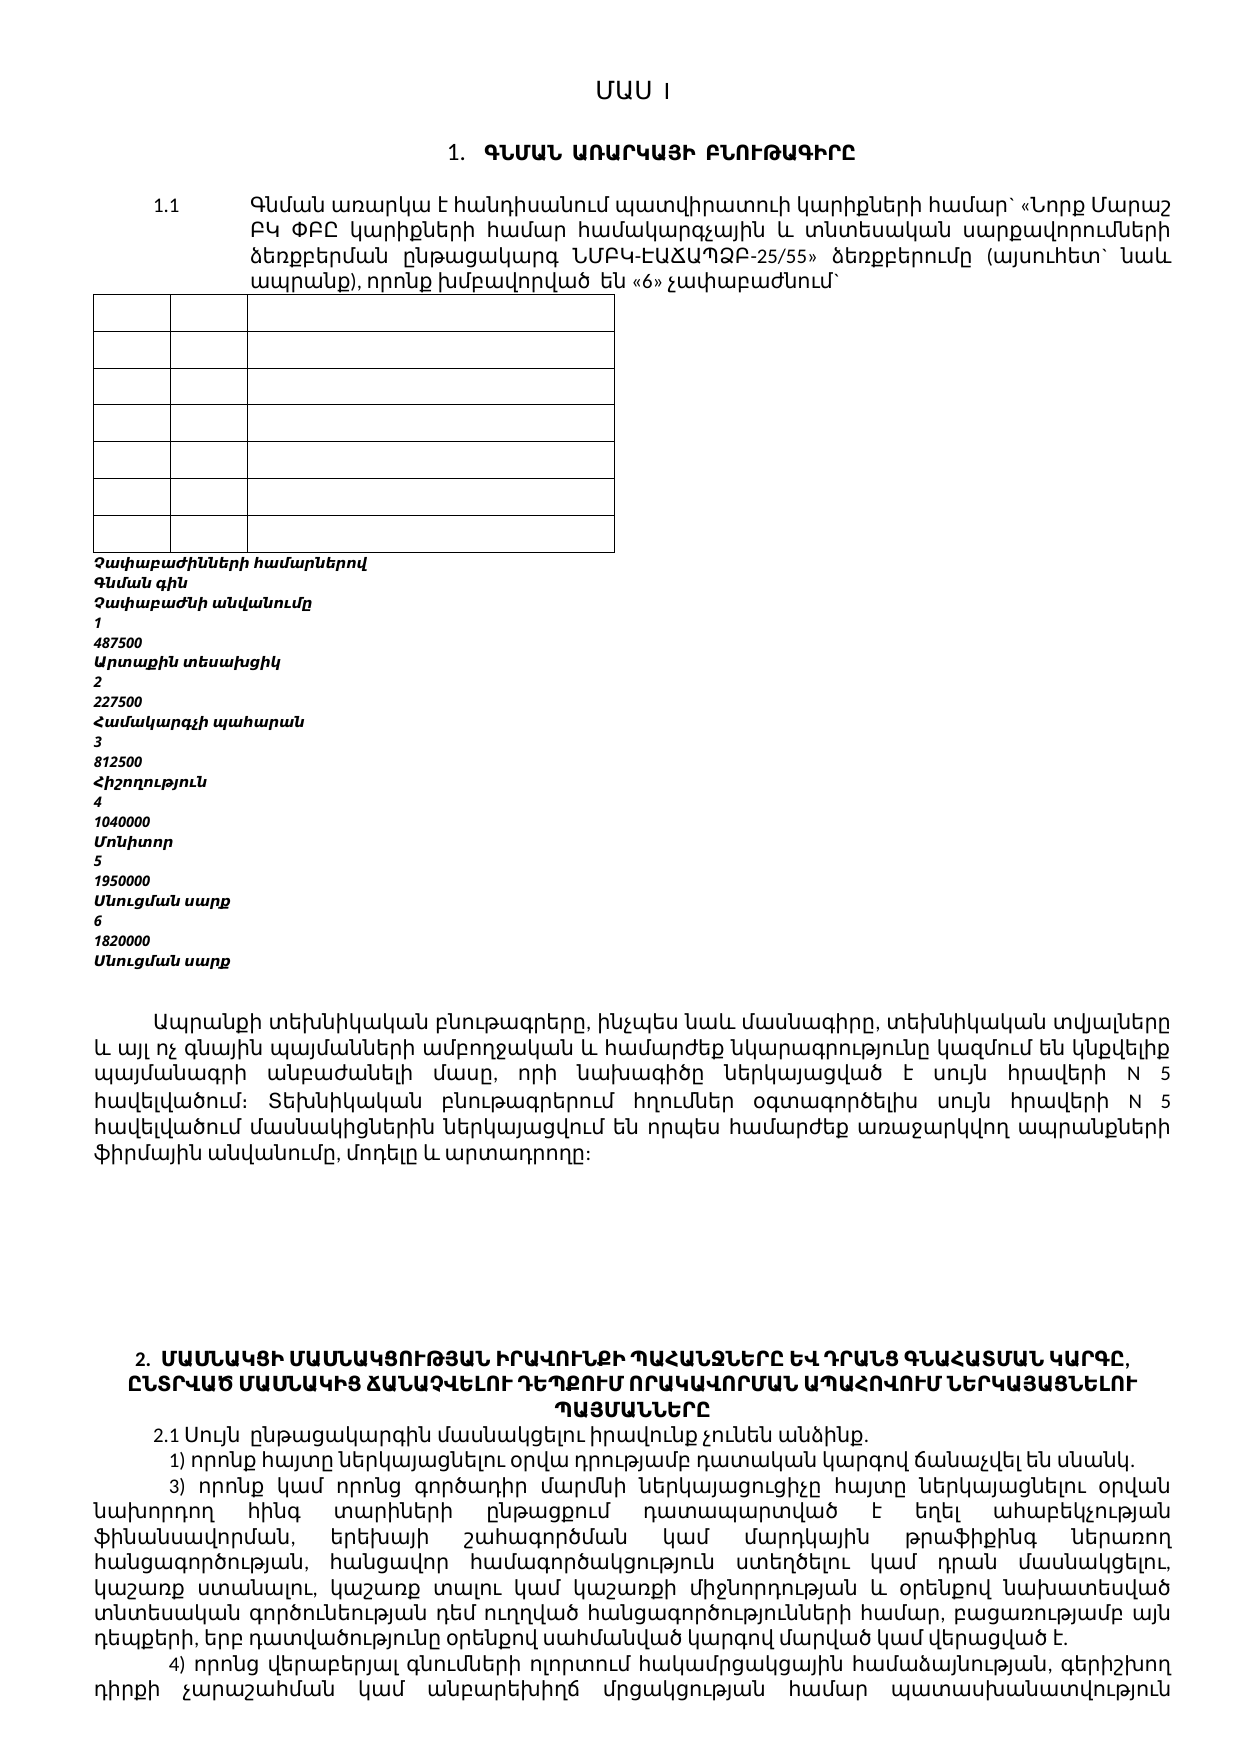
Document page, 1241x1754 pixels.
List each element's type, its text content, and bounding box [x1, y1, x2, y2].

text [94, 1651, 1171, 1702]
list ԳՆՄԱՆ ԱՌԱՐԿԱՅԻ ԲՆՈՒԹԱԳԻՐԸ [131, 136, 1171, 167]
text 3) որոնք կամ որոնց գործադիր մարմնի ներկայացուցիչը հայտը ներկայացնելու օրվան նախորդող հինգ տարիների ընթացքում դատապարտված է եղել ահաբեկչության ֆինանսավորման, երեխայի շահագործման կամ մարդկային թրաֆիքինգ ներառող հանցագործության, հանցավոր համագործակցություն ստեղծելու կամ դրան մասնակցելու, կաշառք ստանալու, կաշառք տալու կամ կաշառքի միջնորդության և օրենքով նախատեսված տնտեսական գործունեության դեմ ուղղված հանցագործությունների համար, բացառությամբ այն դեպքերի, երբ դատվածությունը օրենքով սահմանված կարգով մարված կամ վերացված է. [94, 1473, 1171, 1651]
subtitle Գնման առարկա է հանդիսանում պատվիրատուի կարիքների համար` «Նորք Մարաշ ԲԿ ՓԲԸ կարիքների համար համակարգչային և տնտեսական սարքավորումների ձեռքբերման ընթացակարգ ՆՄԲԿ-ԷԱՃԱՊՁԲ-25/55» ձեռքբերումը (այսուհետ` նաև ապրանք), որոնք խմբավորված են «6» չափաբաժնում` [153, 192, 1171, 294]
text Ապրանքի տեխնիկական բնութագրերը, ինչպես նաև մասնագիրը, տեխնիկական տվյալները և այլ ոչ գնային պայմանների ամբողջական և համարժեք նկարագրությունը կազմում են կնքվելիք պայմանագրի անբաժանելի մասը, որի նախագիծը ներկայացված է սույն հրավերի N 5 հավելվածում։ Տեխնիկական բնութագրերում հղումներ օգտագործելիս սույն հրավերի N 5 հավելվածում մասնակիցներին ներկայացվում են որպես համարժեք առաջարկվող ապրանքների ֆիրմային անվանումը, մոդելը և արտադրողը: [94, 1009, 1171, 1165]
text 2.1 Սույն ընթացակարգին մասնակցելու իրավունք չունեն անձինք. [94, 1422, 1171, 1448]
text ՄԱՍ I [94, 75, 1171, 106]
text 2. ՄԱՍՆԱԿՑԻ ՄԱՍՆԱԿՑՈՒԹՅԱՆ ԻՐԱՎՈՒՆՔԻ ՊԱՀԱՆՋՆԵՐԸ ԵՎ ԴՐԱՆՑ ԳՆԱՀԱՏՄԱՆ ԿԱՐԳԸ, ԸՆՏՐՎԱԾ ՄԱՍՆԱԿԻՑ ՃԱՆԱՉՎԵԼՈՒ ԴԵՊՔՈՒՄ ՈՐԱԿԱՎՈՐՄԱՆ ԱՊԱՀՈՎՈՒՄ ՆԵՐԿԱՅԱՑՆԵԼՈՒ ՊԱՅՄԱՆՆԵՐԸ [94, 1346, 1171, 1422]
text 1) որոնք հայտը ներկայացնելու օրվա դրությամբ դատական կարգով ճանաչվել են սնանկ. [94, 1448, 1171, 1473]
